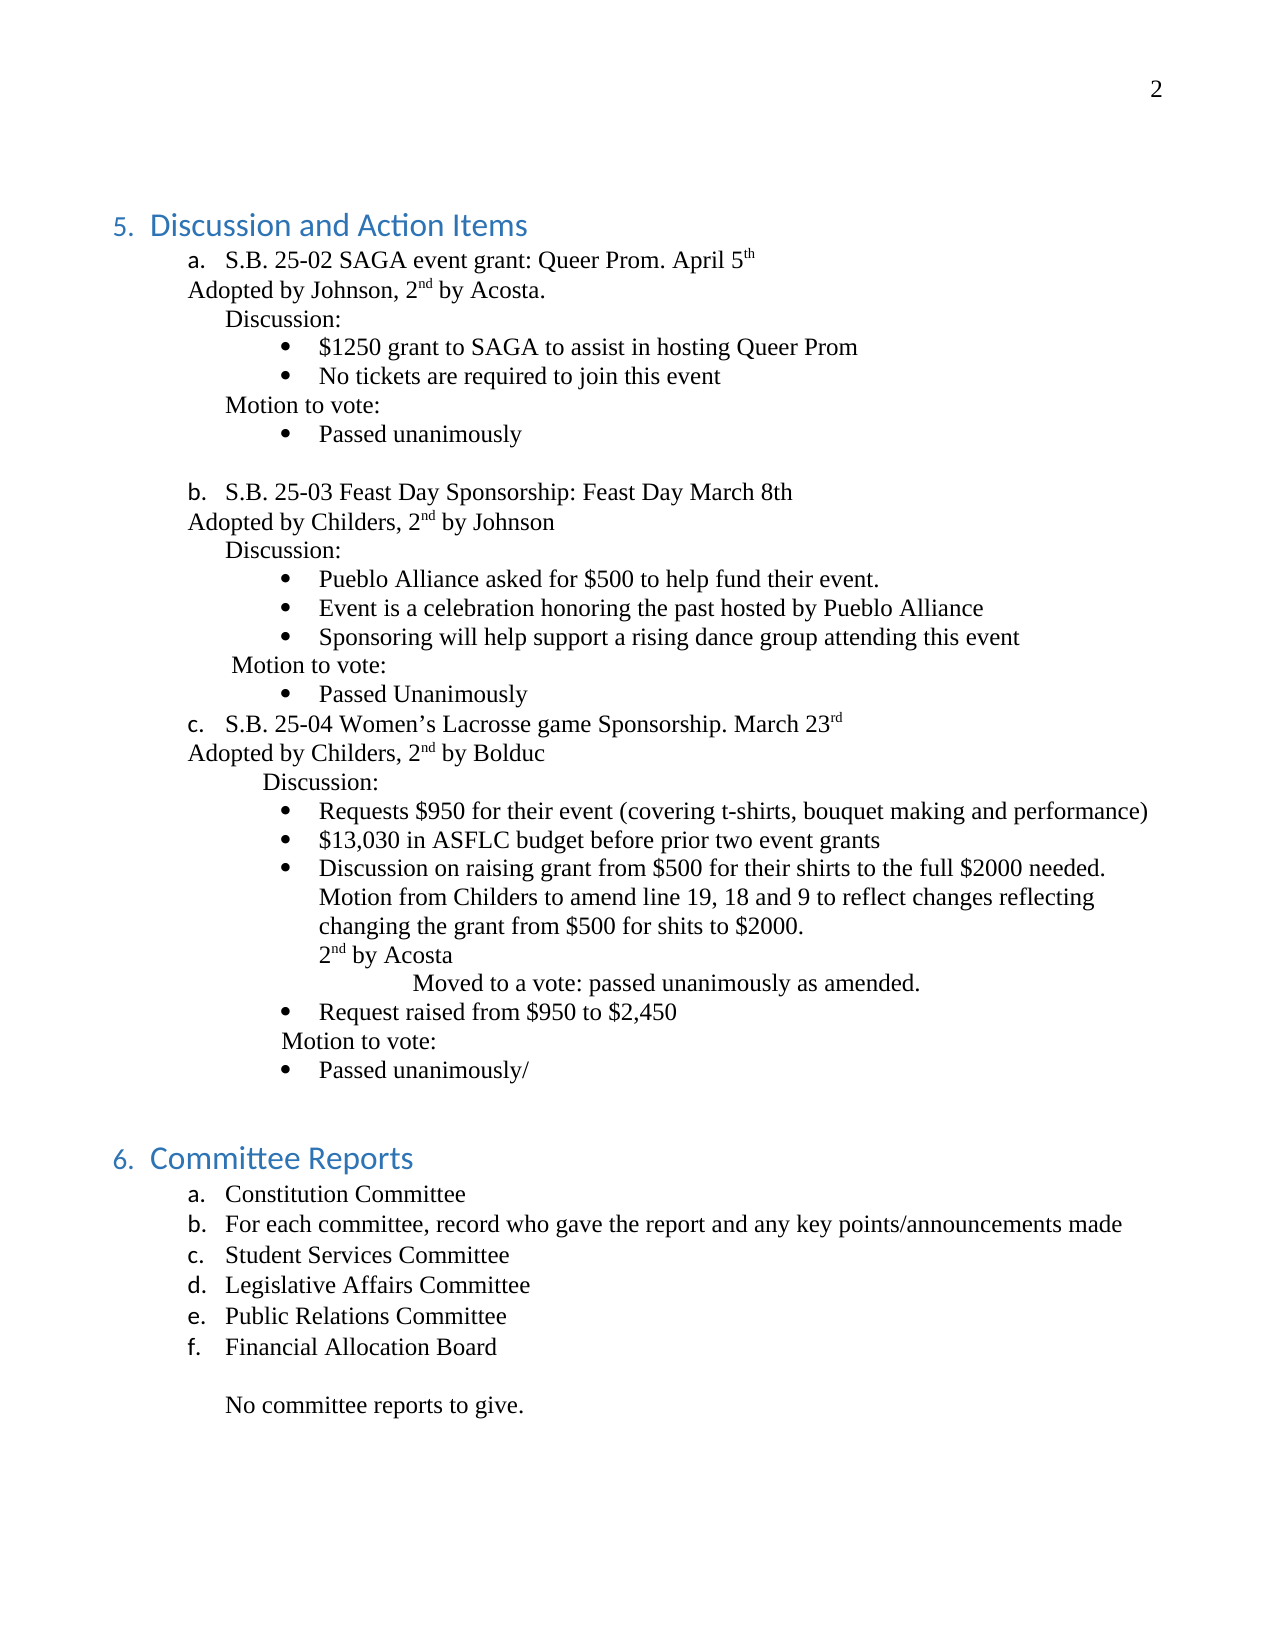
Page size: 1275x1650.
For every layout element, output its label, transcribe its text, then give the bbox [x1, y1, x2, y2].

list S.B. 25-03 Feast Day Sponsorship: Feast Day March 8th [187, 476, 1162, 507]
list 2nd by Acosta [319, 940, 1162, 968]
list Discussion: [187, 767, 1162, 796]
list Passed Unanimously [281, 679, 1162, 708]
list Adopted by Childers, 2nd by Bolduc [187, 738, 1162, 767]
list $1250 grant to SAGA to assist in hosting Queer Prom [281, 332, 1162, 361]
list Moved to a vote: passed unanimously as amended. [319, 968, 1162, 997]
list No tickets are required to join this event [281, 361, 1162, 390]
subtitle Committee Reports [112, 1137, 1162, 1178]
list Public Relations Committee [187, 1300, 1162, 1331]
list Passed unanimously [281, 419, 1162, 476]
list Adopted by Johnson, 2nd by Acosta. [187, 275, 1162, 304]
list Passed unanimously/ [281, 1055, 1162, 1083]
list Discussion: [187, 536, 1162, 564]
list Discussion: [187, 304, 1162, 332]
list Motion to vote: [187, 651, 1162, 679]
list Motion to vote: [281, 1026, 1162, 1055]
list Motion to vote: [187, 390, 1162, 419]
list Requests $950 for their event (covering t-shirts, bouquet making and performance) [281, 796, 1162, 825]
list Pueblo Alliance asked for $500 to help fund their event. [281, 564, 1162, 593]
list Sponsoring will help support a rising dance group attending this event [281, 622, 1162, 651]
list Student Services Committee [187, 1239, 1162, 1269]
subtitle Discussion and Action Items [112, 204, 1162, 244]
list Discussion on raising grant from $500 for their shirts to the full $2000 needed. [281, 853, 1162, 882]
list Constitution Committee [187, 1178, 1162, 1208]
list S.B. 25-04 Women’s Lacrosse game Sponsorship. March 23rd [187, 708, 1162, 738]
list $13,030 in ASFLC budget before prior two event grants [281, 825, 1162, 853]
list Adopted by Childers, 2nd by Johnson [187, 507, 1162, 536]
list Event is a celebration honoring the past hosted by Pueblo Alliance [281, 593, 1162, 622]
list Request raised from $950 to $2,450 [281, 997, 1162, 1026]
list Financial Allocation Board [187, 1331, 1162, 1361]
list No committee reports to give. [225, 1390, 1162, 1419]
list Legislative Affairs Committee [187, 1269, 1162, 1300]
list S.B. 25-02 SAGA event grant: Queer Prom. April 5th [187, 244, 1162, 275]
list Motion from Childers to amend line 19, 18 and 9 to reflect changes reflecting changing the grant from $500 for shits to $2000. [319, 882, 1162, 940]
list For each committee, record who gave the report and any key points/announcements made [187, 1208, 1162, 1239]
